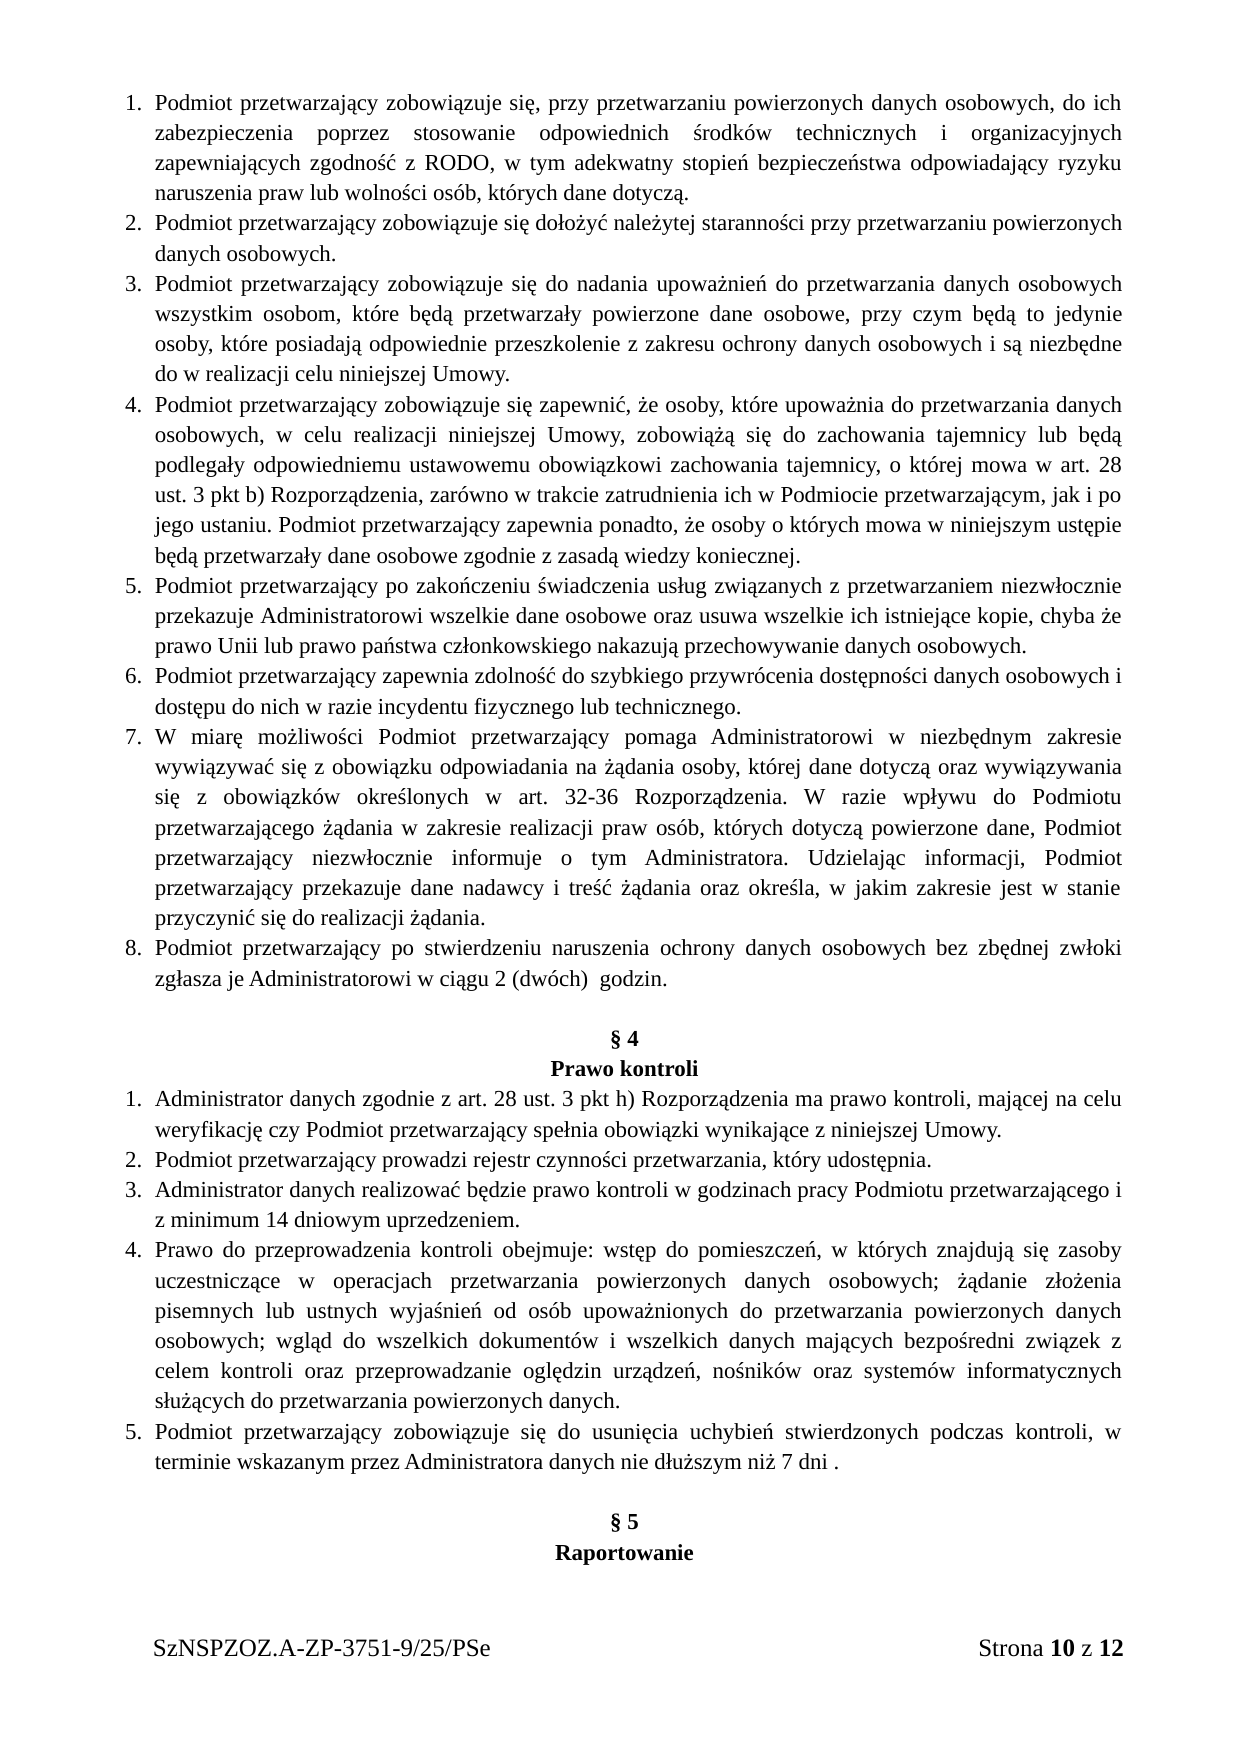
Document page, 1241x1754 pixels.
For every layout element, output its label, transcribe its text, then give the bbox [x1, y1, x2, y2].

list W miarę możliwości Podmiot przetwarzający pomaga Administratorowi w niezbędnym zakresie wywiązywać się z obowiązku odpowiadania na żądania osoby, której dane dotyczą oraz wywiązywania się z obowiązków określonych w art. 32-36 Rozporządzenia. W razie wpływu do Podmiotu przetwarzającego żądania w zakresie realizacji praw osób, których dotyczą powierzone dane, Podmiot przetwarzający niezwłocznie informuje o tym Administratora. Udzielając informacji, Podmiot przetwarzający przekazuje dane nadawcy i treść żądania oraz określa, w jakim zakresie jest w stanie przyczynić się do realizacji żądania. [125, 723, 1123, 931]
text Raportowanie [125, 1539, 1123, 1565]
list Podmiot przetwarzający zobowiązuje się, przy przetwarzaniu powierzonych danych osobowych, do ich zabezpieczenia poprzez stosowanie odpowiednich środków technicznych i organizacyjnych zapewniających zgodność z RODO, w tym adekwatny stopień bezpieczeństwa odpowiadający ryzyku naruszenia praw lub wolności osób, których dane dotyczą. [125, 89, 1123, 206]
list Administrator danych zgodnie z art. 28 ust. 3 pkt h) Rozporządzenia ma prawo kontroli, mającej na celu weryfikację czy Podmiot przetwarzający spełnia obowiązki wynikające z niniejszej Umowy. [125, 1086, 1123, 1142]
list Podmiot przetwarzający zobowiązuje się do usunięcia uchybień stwierdzonych podczas kontroli, w terminie wskazanym przez Administratora danych nie dłuższym niż 7 dni . [125, 1418, 1123, 1474]
text § 5 [125, 1508, 1123, 1535]
text Prawo kontroli [125, 1055, 1123, 1082]
text § 4 [125, 1025, 1123, 1051]
list Podmiot przetwarzający po zakończeniu świadczenia usług związanych z przetwarzaniem niezwłocznie przekazuje Administratorowi wszelkie dane osobowe oraz usuwa wszelkie ich istniejące kopie, chyba że prawo Unii lub prawo państwa członkowskiego nakazują przechowywanie danych osobowych. [125, 572, 1123, 659]
list Podmiot przetwarzający zobowiązuje się dołożyć należytej staranności przy przetwarzaniu powierzonych danych osobowych. [125, 209, 1123, 266]
list Podmiot przetwarzający po stwierdzeniu naruszenia ochrony danych osobowych bez zbędnej zwłoki zgłasza je Administratorowi w ciągu 2 (dwóch) godzin. [125, 934, 1123, 991]
list Podmiot przetwarzający zapewnia zdolność do szybkiego przywrócenia dostępności danych osobowych i dostępu do nich w razie incydentu fizycznego lub technicznego. [125, 663, 1123, 719]
list Administrator danych realizować będzie prawo kontroli w godzinach pracy Podmiotu przetwarzającego i z minimum 14 dniowym uprzedzeniem. [125, 1176, 1123, 1233]
list Podmiot przetwarzający zobowiązuje się zapewnić, że osoby, które upoważnia do przetwarzania danych osobowych, w celu realizacji niniejszej Umowy, zobowiążą się do zachowania tajemnicy lub będą podlegały odpowiedniemu ustawowemu obowiązkowi zachowania tajemnicy, o której mowa w art. 28 ust. 3 pkt b) Rozporządzenia, zarówno w trakcie zatrudnienia ich w Podmiocie przetwarzającym, jak i po jego ustaniu. Podmiot przetwarzający zapewnia ponadto, że osoby o których mowa w niniejszym ustępie będą przetwarzały dane osobowe zgodnie z zasadą wiedzy koniecznej. [125, 391, 1123, 568]
list Podmiot przetwarzający zobowiązuje się do nadania upoważnień do przetwarzania danych osobowych wszystkim osobom, które będą przetwarzały powierzone dane osobowe, przy czym będą to jedynie osoby, które posiadają odpowiednie przeszkolenie z zakresu ochrony danych osobowych i są niezbędne do w realizacji celu niniejszej Umowy. [125, 270, 1123, 387]
list Podmiot przetwarzający prowadzi rejestr czynności przetwarzania, który udostępnia. [125, 1146, 1123, 1172]
list Prawo do przeprowadzenia kontroli obejmuje: wstęp do pomieszczeń, w których znajdują się zasoby uczestniczące w operacjach przetwarzania powierzonych danych osobowych; żądanie złożenia pisemnych lub ustnych wyjaśnień od osób upoważnionych do przetwarzania powierzonych danych osobowych; wgląd do wszelkich dokumentów i wszelkich danych mających bezpośredni związek z celem kontroli oraz przeprowadzanie oględzin urządzeń, nośników oraz systemów informatycznych służących do przetwarzania powierzonych danych. [125, 1237, 1123, 1414]
